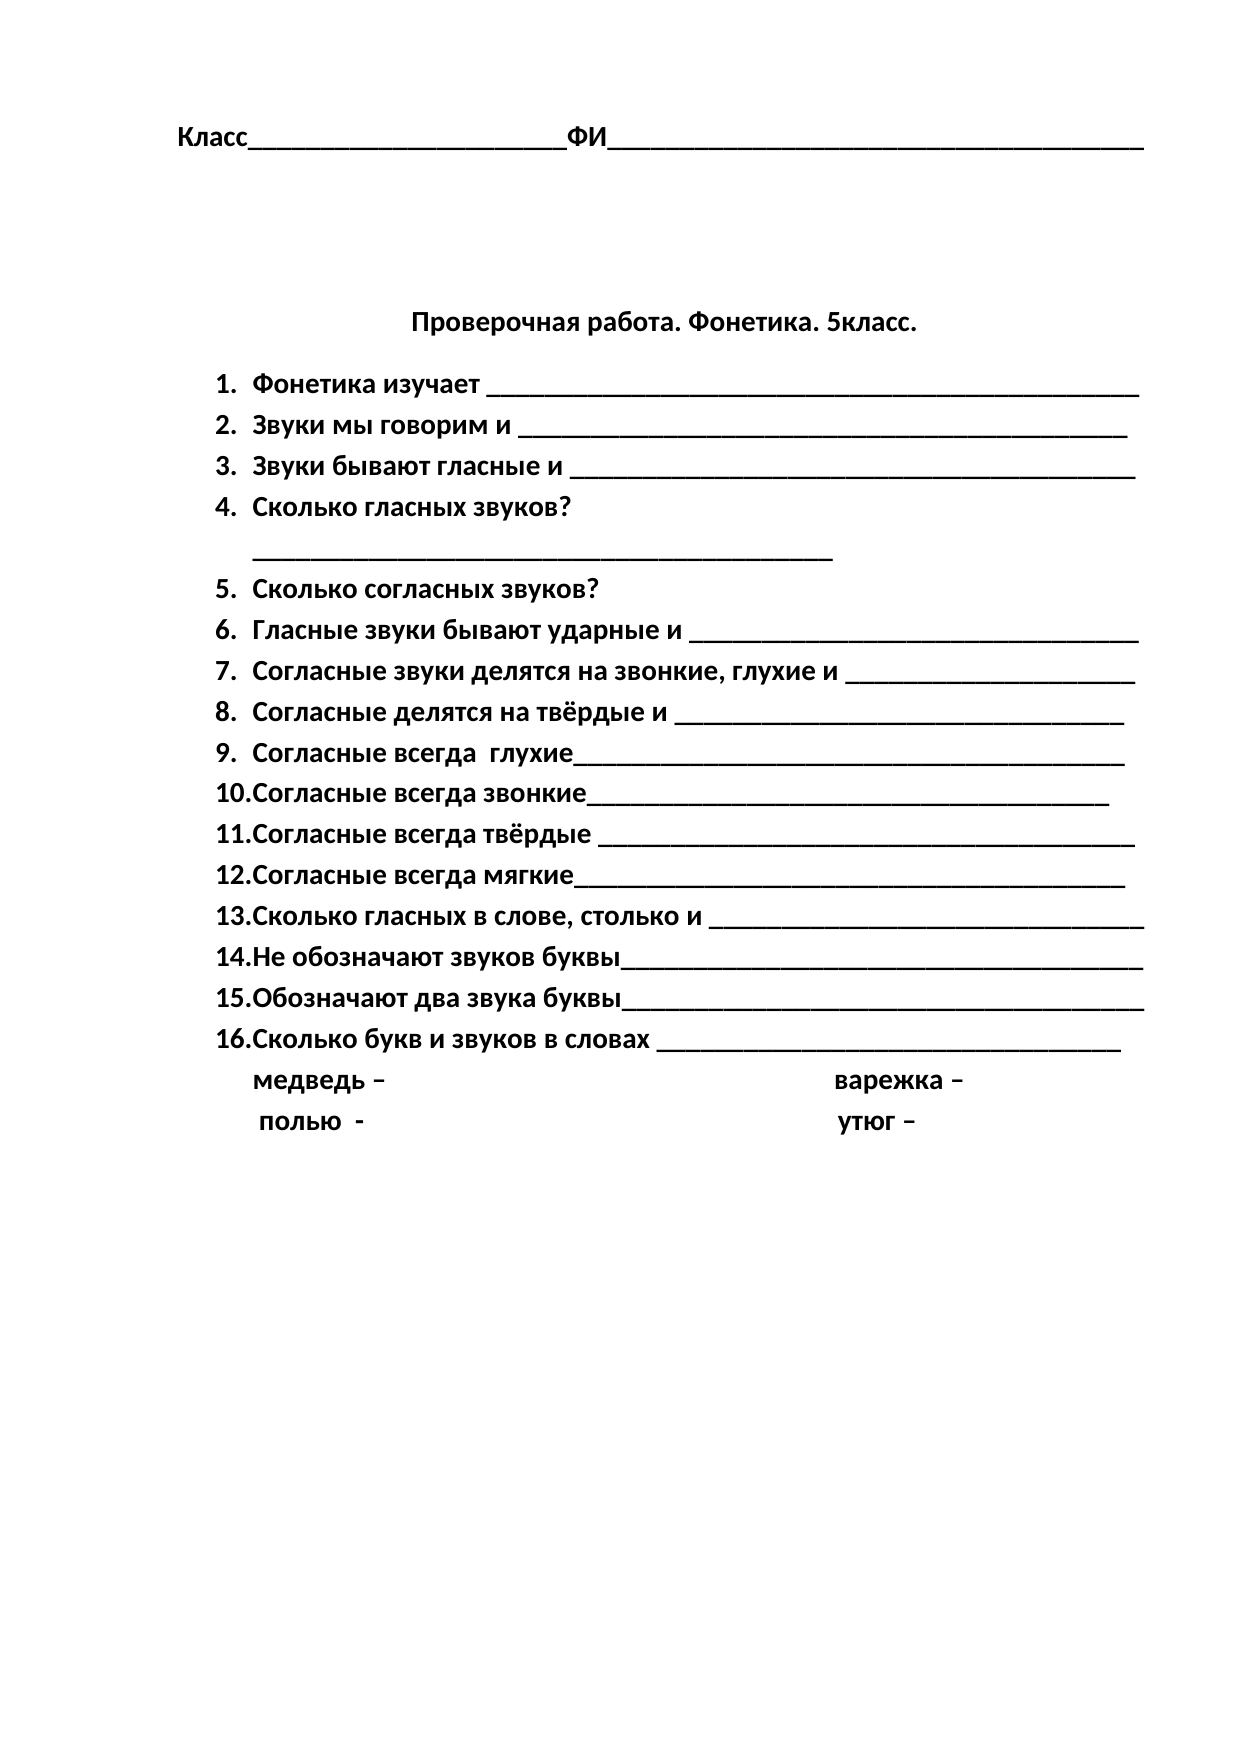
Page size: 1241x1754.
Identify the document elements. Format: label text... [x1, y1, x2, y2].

list Не обозначают звуков буквы____________________________________ [215, 938, 1152, 974]
list Гласные звуки бывают ударные и _______________________________ [215, 611, 1152, 646]
list Согласные всегда мягкие______________________________________ [215, 856, 1152, 892]
list Обозначают два звука буквы____________________________________ [215, 979, 1152, 1015]
list Сколько гласных звуков?________________________________________ [215, 488, 1152, 564]
list Звуки бывают гласные и _______________________________________ [215, 447, 1152, 483]
list Сколько согласных звуков? [215, 570, 1152, 606]
text Проверочная работа. Фонетика. 5класс. [177, 303, 1152, 339]
list полью - утюг – [252, 1102, 1152, 1138]
list Согласные всегда твёрдые _____________________________________ [215, 816, 1152, 851]
list Согласные звуки делятся на звонкие, глухие и ____________________ [215, 652, 1152, 687]
list Фонетика изучает _____________________________________________ [215, 365, 1152, 401]
list Сколько гласных в слове, столько и ______________________________ [215, 897, 1152, 933]
text Класс______________________ФИ_____________________________________ [177, 118, 1152, 154]
list Согласные делятся на твёрдые и _______________________________ [215, 693, 1152, 728]
list Согласные всегда глухие______________________________________ [215, 734, 1152, 769]
list медведь – варежка – [252, 1061, 1152, 1097]
list Сколько букв и звуков в словах ________________________________ [215, 1020, 1152, 1056]
list Согласные всегда звонкие____________________________________ [215, 774, 1152, 810]
list Звуки мы говорим и __________________________________________ [215, 406, 1152, 442]
